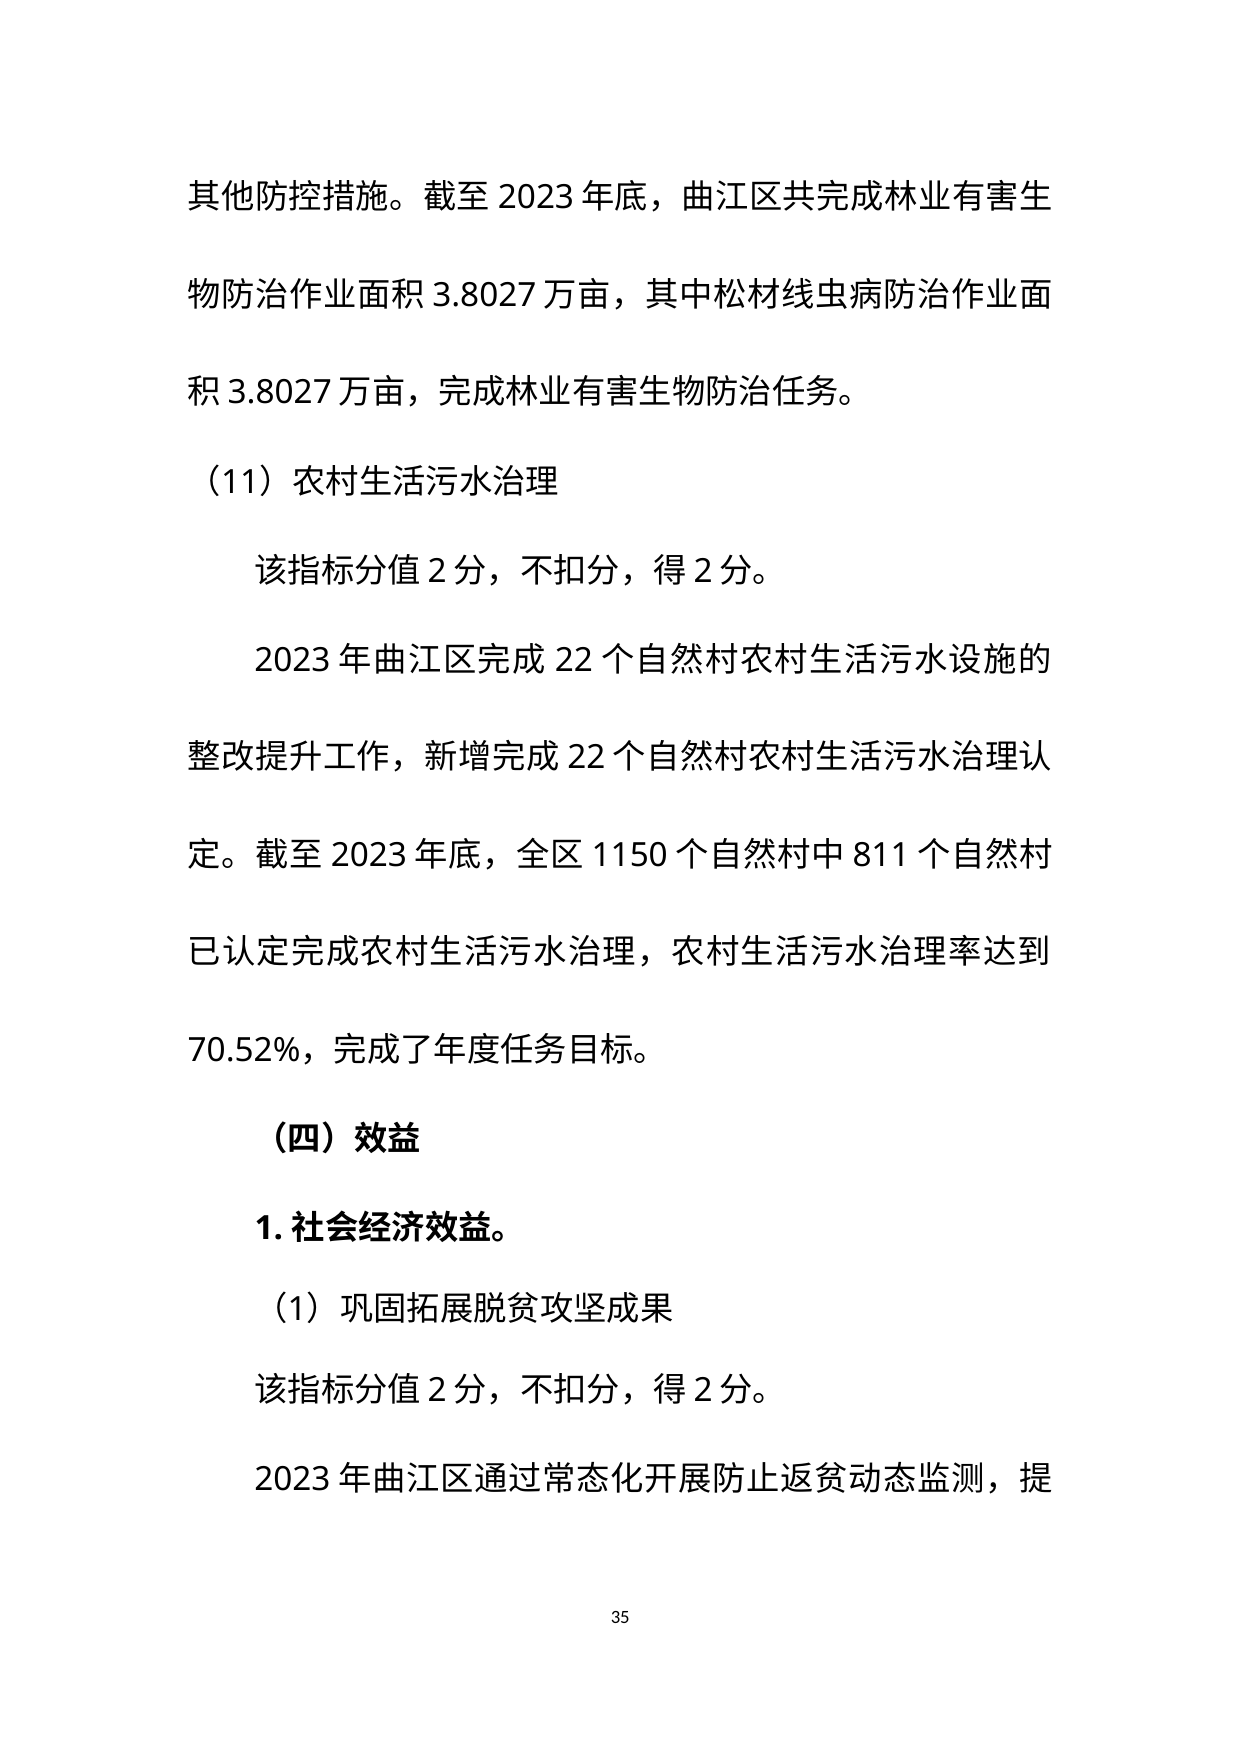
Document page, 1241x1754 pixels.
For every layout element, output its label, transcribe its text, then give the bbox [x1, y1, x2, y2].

list 2023年曲江区完成22个自然村农村生活污水设施的整改提升工作，新增完成22个自然村农村生活污水治理认定。截至2023年底，全区1150个自然村中811个自然村已认定完成农村生活污水治理，农村生活污水治理率达到70.52%，完成了年度任务目标。 [187, 624, 1053, 1079]
list 农村生活污水治理 [187, 446, 1053, 511]
text （四）效益 [187, 1104, 1053, 1169]
text 1. 社会经济效益。 [187, 1193, 1053, 1258]
list 该指标分值2分，不扣分，得2分。 [187, 535, 1053, 600]
list 该指标分值2分，不扣分，得2分。 [187, 1354, 1053, 1419]
text （1）巩固拓展脱贫攻坚成果 [187, 1282, 1053, 1330]
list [187, 1444, 1053, 1509]
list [187, 162, 1053, 422]
